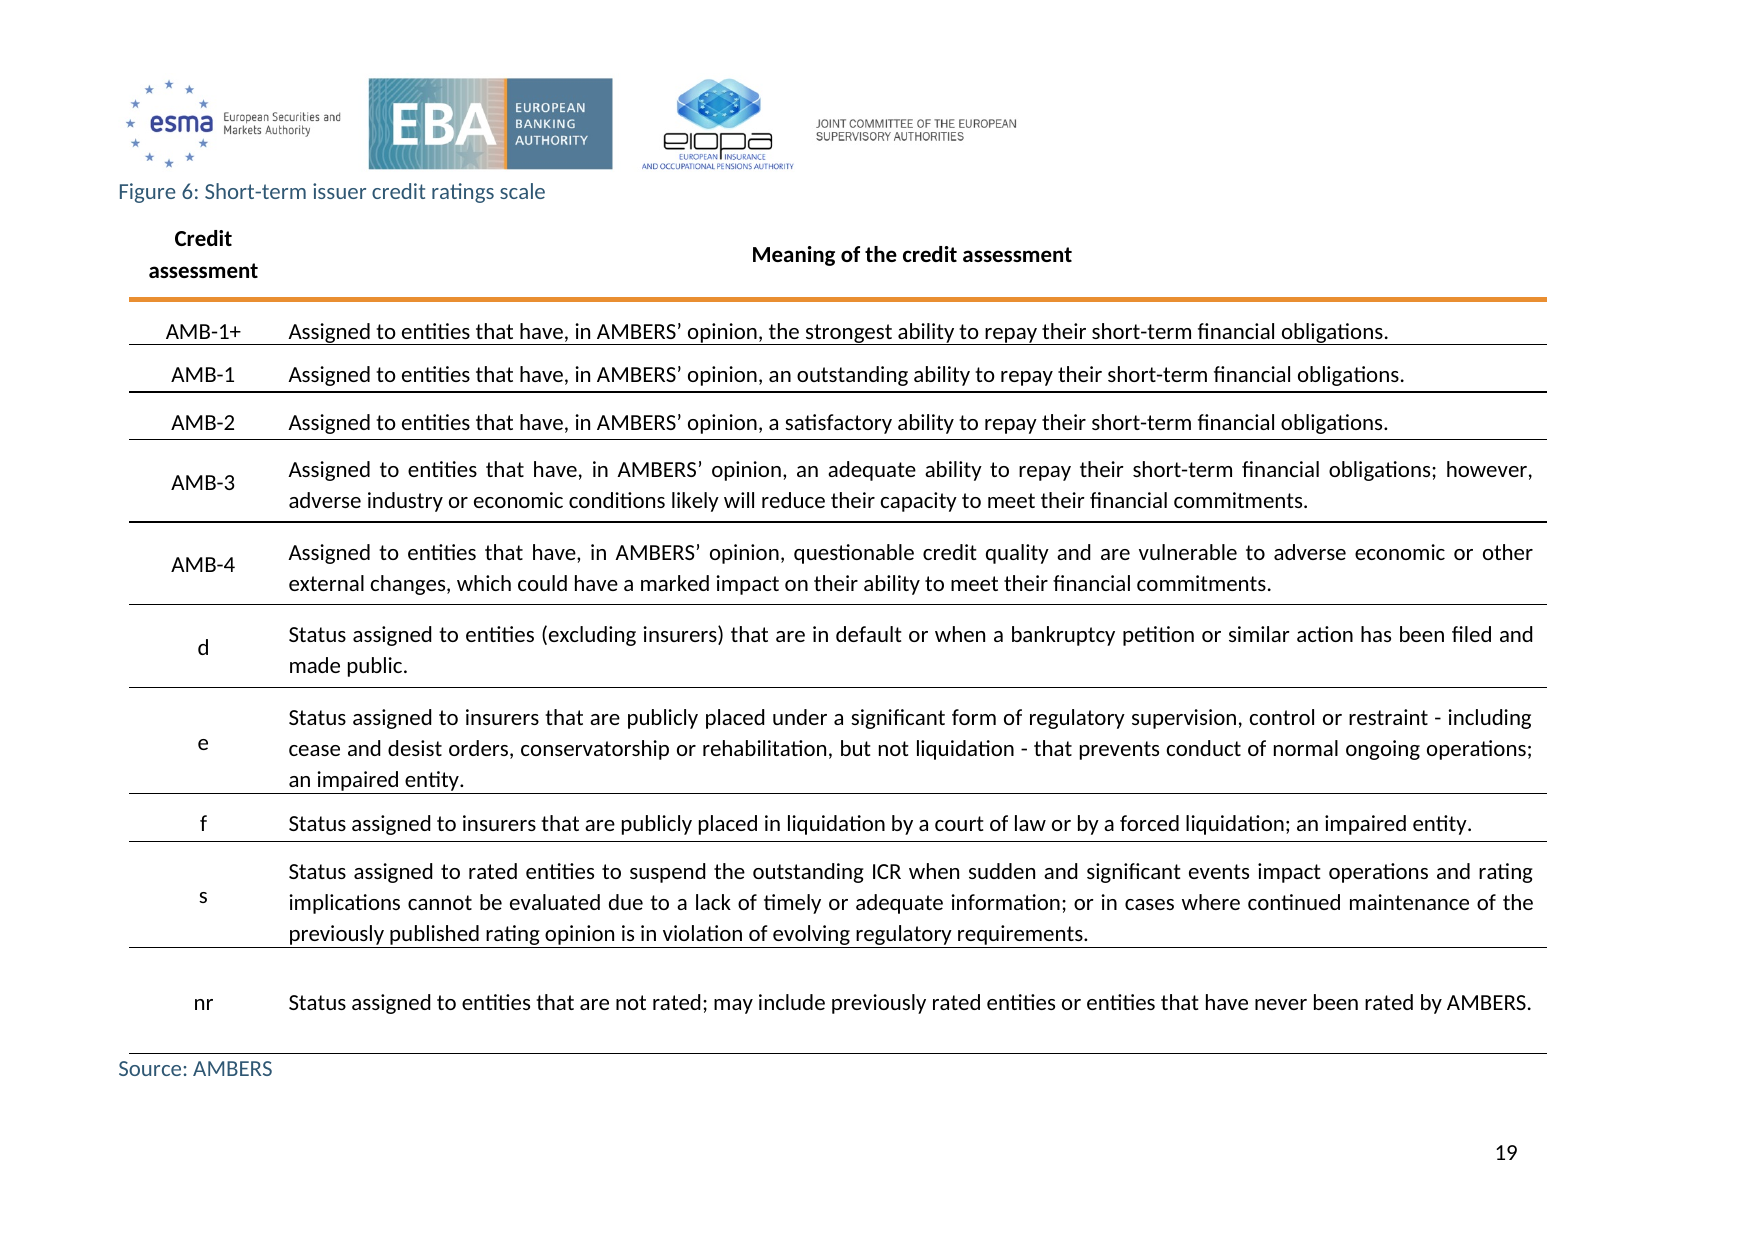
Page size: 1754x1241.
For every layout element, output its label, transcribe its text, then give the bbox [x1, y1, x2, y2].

table_cell Status assigned to rated entities to suspend the outstanding ICR when sudden and significant events impact operations and rating implications cannot be evaluated due to a lack of timely or adequate information; or in cases where continued maintenance of the previously published rating opinion is in violation of evolving regulatory requirements. [277, 842, 1547, 947]
table_cell AMB-1+ [129, 302, 277, 344]
table_cell f [129, 794, 277, 841]
table_cell Assigned to entities that have, in AMBERS’ opinion, an adequate ability to repay their short-term financial obligations; however, adverse industry or economic conditions likely will reduce their capacity to meet their financial commitments. [277, 440, 1547, 521]
table_cell Assigned to entities that have, in AMBERS’ opinion, the strongest ability to repay their short-term financial obligations. [277, 302, 1547, 344]
table_header Credit assessment [129, 209, 277, 297]
table_cell Assigned to entities that have, in AMBERS’ opinion, questionable credit quality and are vulnerable to adverse economic or other external changes, which could have a marked impact on their ability to meet their financial commitments. [277, 523, 1547, 604]
table_cell AMB-1 [129, 345, 277, 391]
table_cell Assigned to entities that have, in AMBERS’ opinion, an outstanding ability to repay their short-term financial obligations. [277, 345, 1547, 391]
picture [118, 73, 1029, 174]
table_cell Assigned to entities that have, in AMBERS’ opinion, a satisfactory ability to repay their short-term financial obligations. [277, 393, 1547, 439]
title Figure 6: Short-term issuer credit ratings scale [118, 177, 1518, 205]
table_cell e [129, 688, 277, 793]
table_header Meaning of the credit assessment [277, 209, 1547, 297]
table_cell d [129, 605, 277, 687]
table_cell Status assigned to entities (excluding insurers) that are in default or when a bankruptcy petition or similar action has been filed and made public. [277, 605, 1547, 687]
table_cell s [129, 842, 277, 947]
table_cell AMB-4 [129, 523, 277, 604]
title Source: AMBERS Figure 7: Short-term issue credit ratings scale [118, 1054, 1518, 1082]
table_cell nr [129, 948, 277, 1053]
table_cell AMB-3 [129, 440, 277, 521]
table_cell Status assigned to insurers that are publicly placed under a significant form of regulatory supervision, control or restraint - including cease and desist orders, conservatorship or rehabilitation, but not liquidation - that prevents conduct of normal ongoing operations; an impaired entity. [277, 688, 1547, 793]
table_cell Status assigned to entities that are not rated; may include previously rated entities or entities that have never been rated by AMBERS. [277, 948, 1547, 1053]
table_cell Status assigned to insurers that are publicly placed in liquidation by a court of law or by a forced liquidation; an impaired entity. [277, 794, 1547, 841]
table_cell AMB-2 [129, 393, 277, 439]
